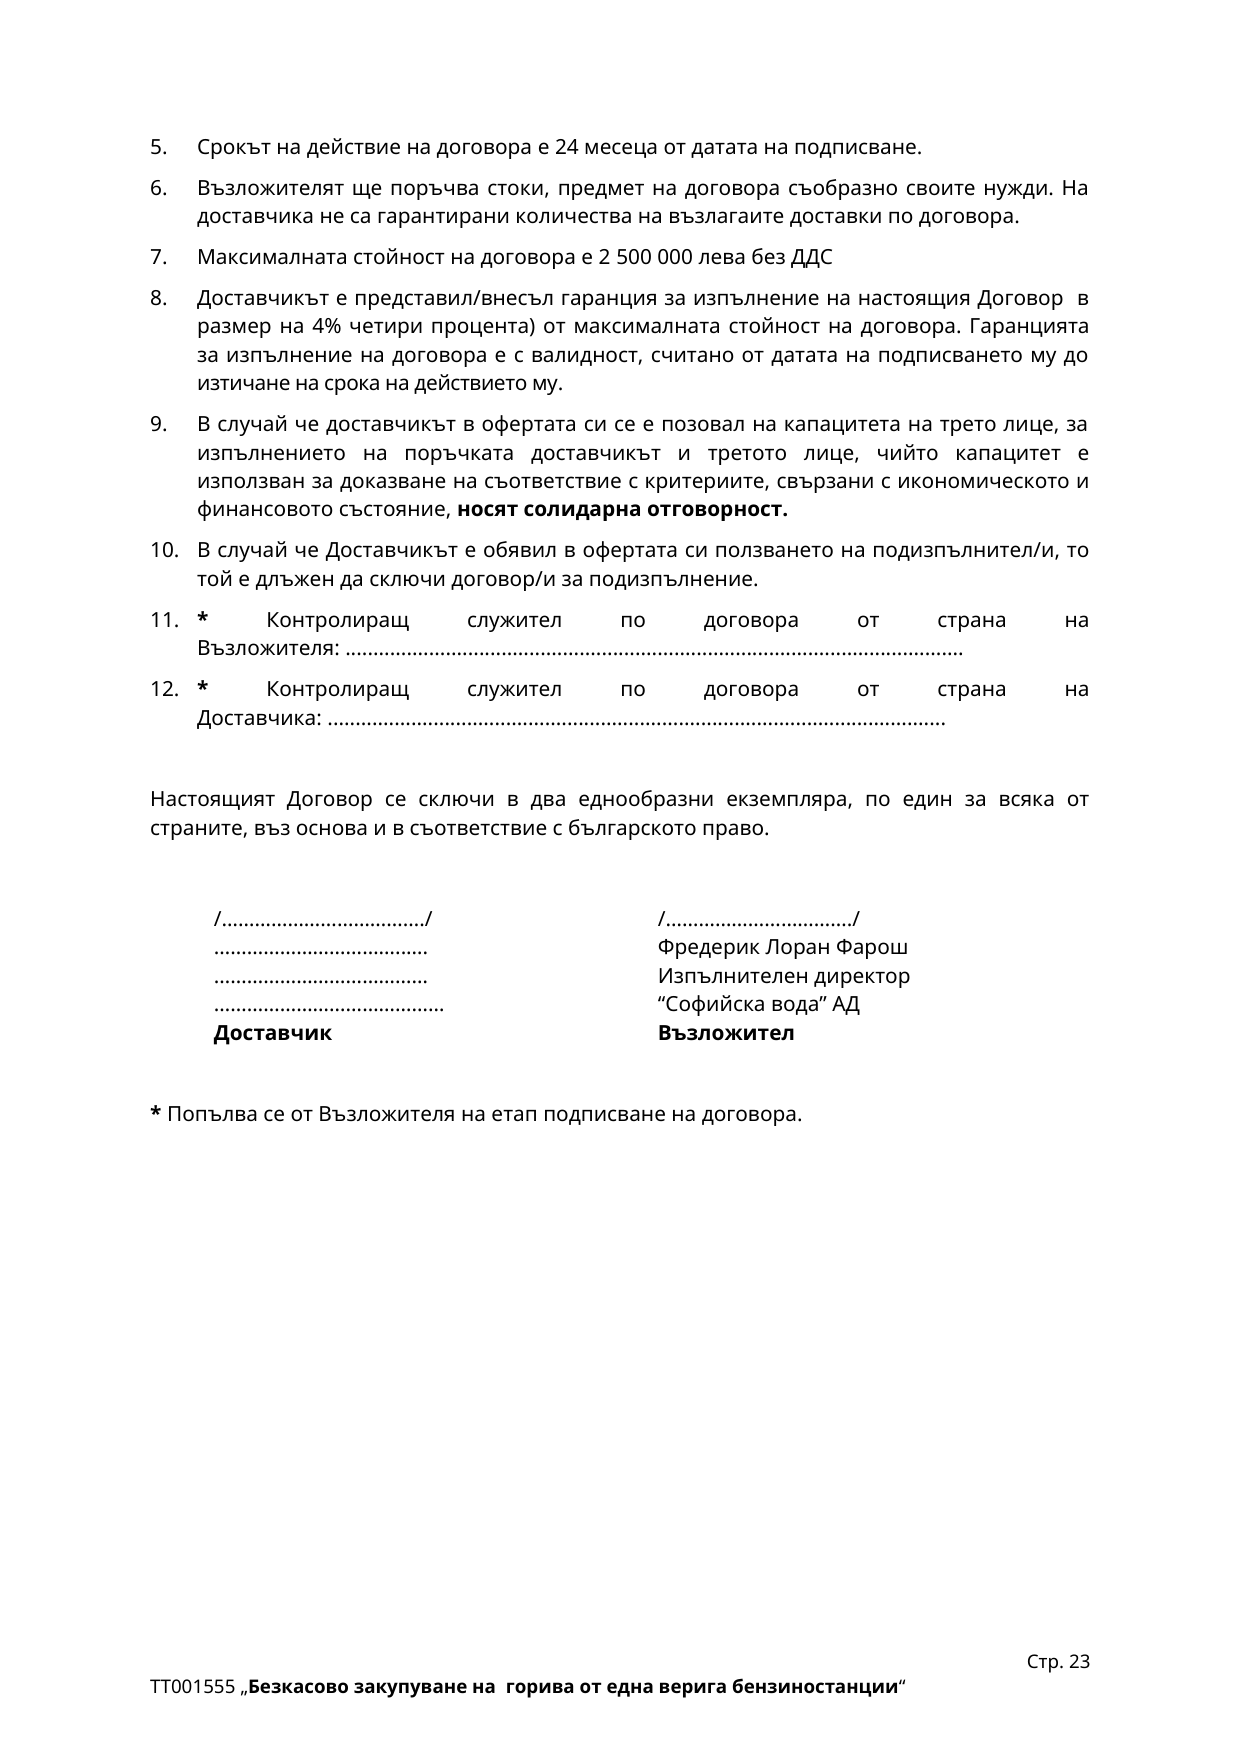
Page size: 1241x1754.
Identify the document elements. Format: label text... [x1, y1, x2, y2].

table_header /……………………………./ Фредерик Лоран Фарош Изпълнителен директор “Софийска вода” АД Възложител [646, 904, 1090, 1046]
list * Контролиращ служител по договора от страна на Доставчика: ............................................................................................................... [150, 674, 1090, 731]
list Срокът на действие на договора e 24 месеца от датата на подписване. [150, 132, 1090, 160]
text Настоящият Договор се сключи в два еднообразни екземпляра, по един за всяка от страните, въз основа и в съответствие с българското право. [150, 784, 1090, 841]
list * Контролиращ служител по договора от страна на Възложителя: ............................................................................................................... [150, 605, 1090, 662]
text * Попълва се от Възложителя на етап подписване на договора. [150, 1099, 1090, 1128]
list В случай че доставчикът в офертата си се е позовал на капацитета на трето лице, за изпълнението на поръчката доставчикът и третото лице, чийто капацитет е използван за доказване на съответствие с критериите, свързани с икономическото и финансовото състояние, носят солидарна отговорност. [150, 409, 1090, 523]
table_header /………………………………./ ……………………………..…. ………………………………… …………………………………… Доставчик [203, 904, 646, 1046]
list Възложителят ще поръчва стоки, предмет на договора съобразно своите нужди. На доставчика не са гарантирани количества на възлагаите доставки по договора. [150, 173, 1090, 229]
list В случай че Доставчикът е обявил в офертата си ползването на подизпълнител/и, то той е длъжен да сключи договор/и за подизпълнение. [150, 536, 1090, 592]
list Доставчикът е представил/внесъл гаранция за изпълнение на настоящия Договор в размер на 4% четири процента) от максималната стойност на договора. Гаранцията за изпълнение на договора е с валидност, считано от датата на подписването му до изтичане на срока на действието му. [150, 283, 1090, 397]
list Максималната стойност на договора е 2 500 000 лева без ДДС [150, 242, 1090, 271]
